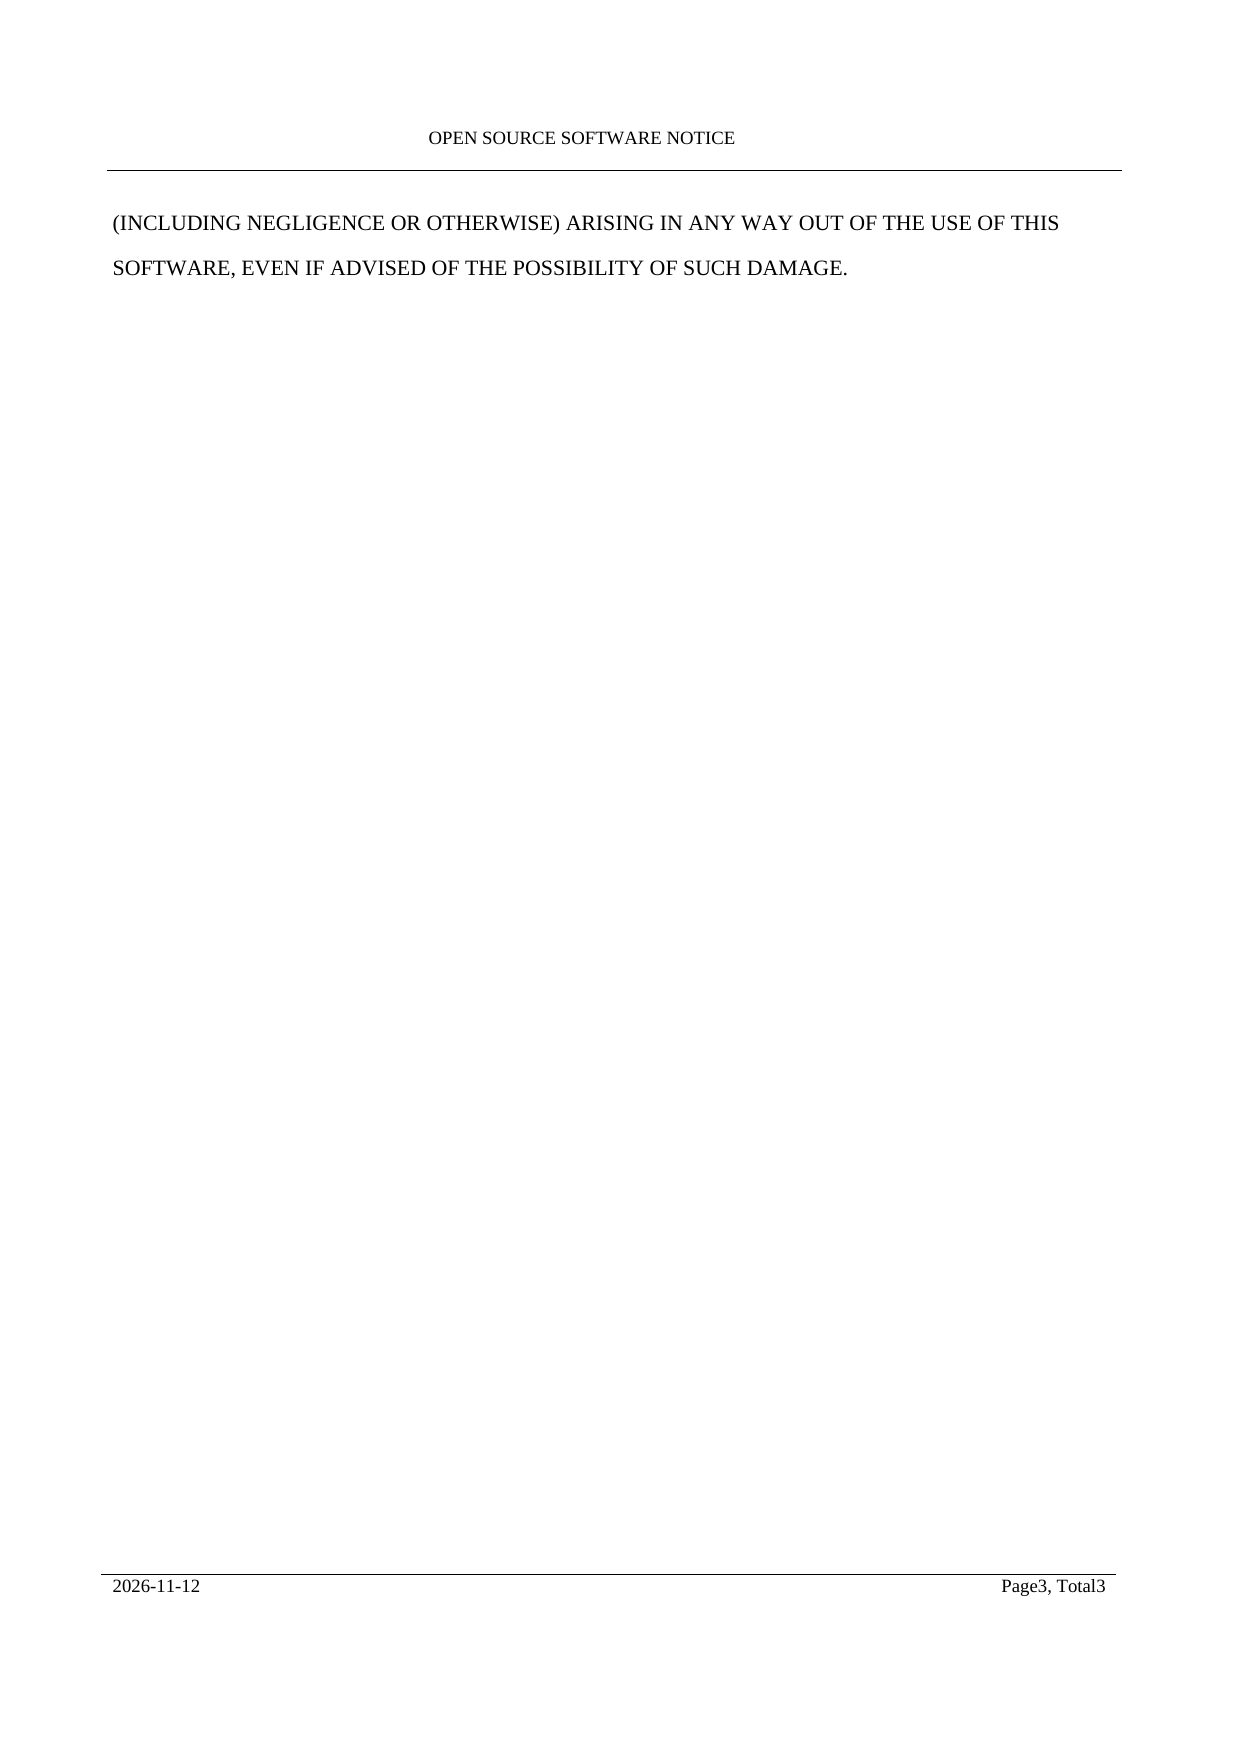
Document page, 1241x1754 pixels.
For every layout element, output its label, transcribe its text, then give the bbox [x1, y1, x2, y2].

text (INCLUDING NEGLIGENCE OR OTHERWISE) ARISING IN ANY WAY OUT OF THE USE OF THIS [112, 206, 1128, 239]
text SOFTWARE, EVEN IF ADVISED OF THE POSSIBILITY OF SUCH DAMAGE. [112, 251, 1128, 284]
